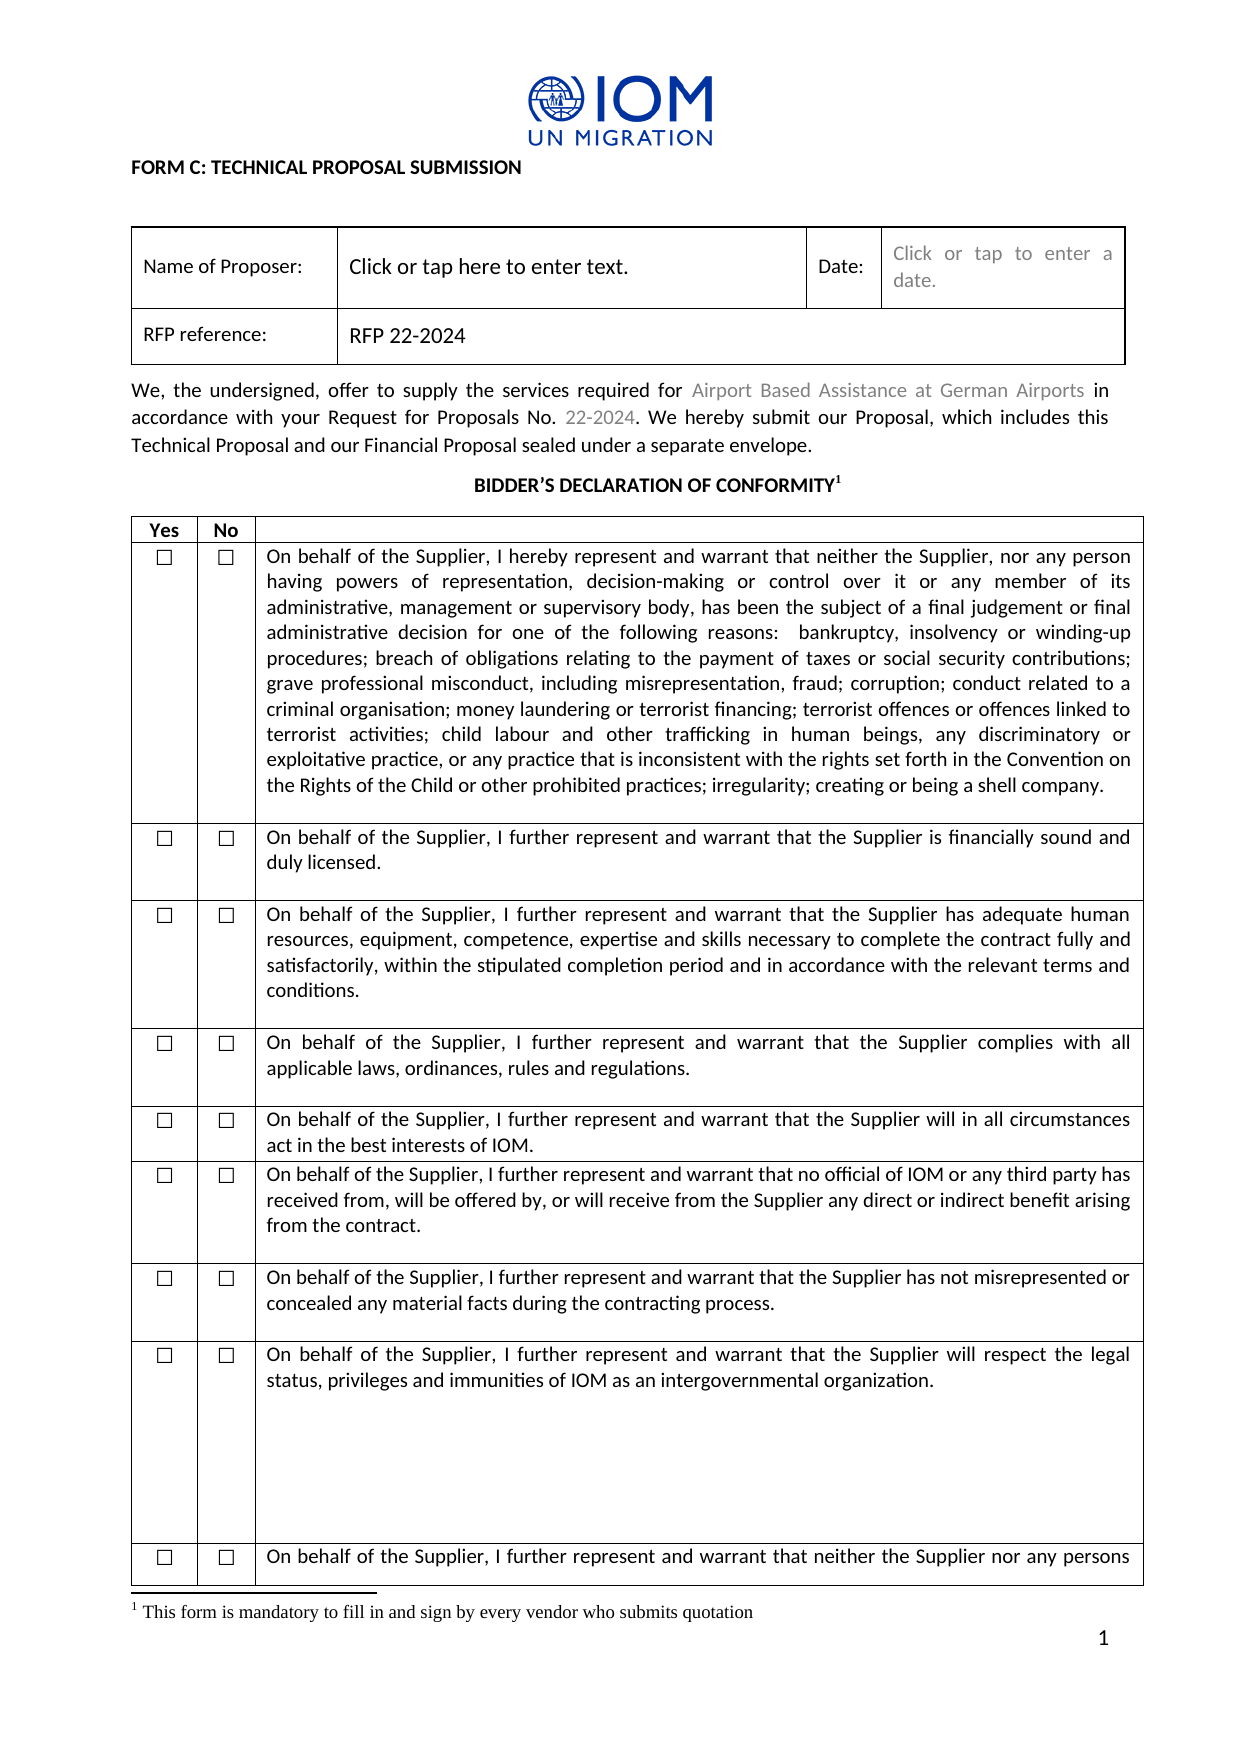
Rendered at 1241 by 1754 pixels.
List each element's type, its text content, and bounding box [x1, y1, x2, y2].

table_cell [338, 309, 1124, 363]
table_cell On behalf of the Supplier, I further represent and warrant that the Supplier will in all circumstances act in the best interests of IOM. [256, 1107, 1143, 1161]
table_header No [198, 517, 255, 542]
table_cell RFP reference: [132, 309, 337, 363]
table_cell On behalf of the Supplier, I further represent and warrant that the Supplier will respect the legal status, privileges and immunities of IOM as an intergovernmental organization. [256, 1342, 1143, 1542]
table_header [882, 228, 1124, 307]
table_header Date: [807, 228, 881, 307]
table_cell On behalf of the Supplier, I further represent and warrant that the Supplier complies with all applicable laws, ordinances, rules and regulations. [256, 1029, 1143, 1106]
picture [524, 75, 716, 147]
table_header [338, 228, 806, 307]
table_header [256, 517, 1143, 542]
table_cell On behalf of the Supplier, I hereby represent and warrant that neither the Supplier, nor any person having powers of representation, decision-making or control over it or any member of its administrative, management or supervisory body, has been the subject of a final judgement or final administrative decision for one of the following reasons: bankruptcy, insolvency or winding-up procedures; breach of obligations relating to the payment of taxes or social security contributions; grave professional misconduct, including misrepresentation, fraud; corruption; conduct related to a criminal organisation; money laundering or terrorist financing; terrorist offences or offences linked to terrorist activities; child labour and other trafficking in human beings, any discriminatory or exploitative practice, or any practice that is inconsistent with the rights set forth in the Convention on the Rights of the Child or other prohibited practices; irregularity; creating or being a shell company. [256, 543, 1143, 823]
text We, the undersigned, offer to supply the services required for in accordance with your Request for Proposals No. . We hereby submit our Proposal, which includes this Technical Proposal and our Financial Proposal sealed under a separate envelope. [131, 377, 1109, 457]
table_cell On behalf of the Supplier, I further represent and warrant that the Supplier has adequate human resources, equipment, competence, expertise and skills necessary to complete the contract fully and satisfactorily, within the stipulated completion period and in accordance with the relevant terms and conditions. [256, 901, 1143, 1028]
table_header Yes [132, 517, 197, 542]
table_cell On behalf of the Supplier, I further represent and warrant that the Supplier is financially sound and duly licensed. [256, 824, 1143, 900]
subtitle FORM C: TECHNICAL PROPOSAL SUBMISSION [131, 154, 1109, 179]
table_header Name of Proposer: [132, 228, 337, 307]
table_cell On behalf of the Supplier, I further represent and warrant that the Supplier has not misrepresented or concealed any material facts during the contracting process. [256, 1264, 1143, 1341]
table_cell On behalf of the Supplier, I further represent and warrant that no official of IOM or any third party has received from, will be offered by, or will receive from the Supplier any direct or indirect benefit arising from the contract. [256, 1162, 1143, 1263]
list BIDDER’S DECLARATION OF CONFORMITY [206, 472, 1109, 497]
